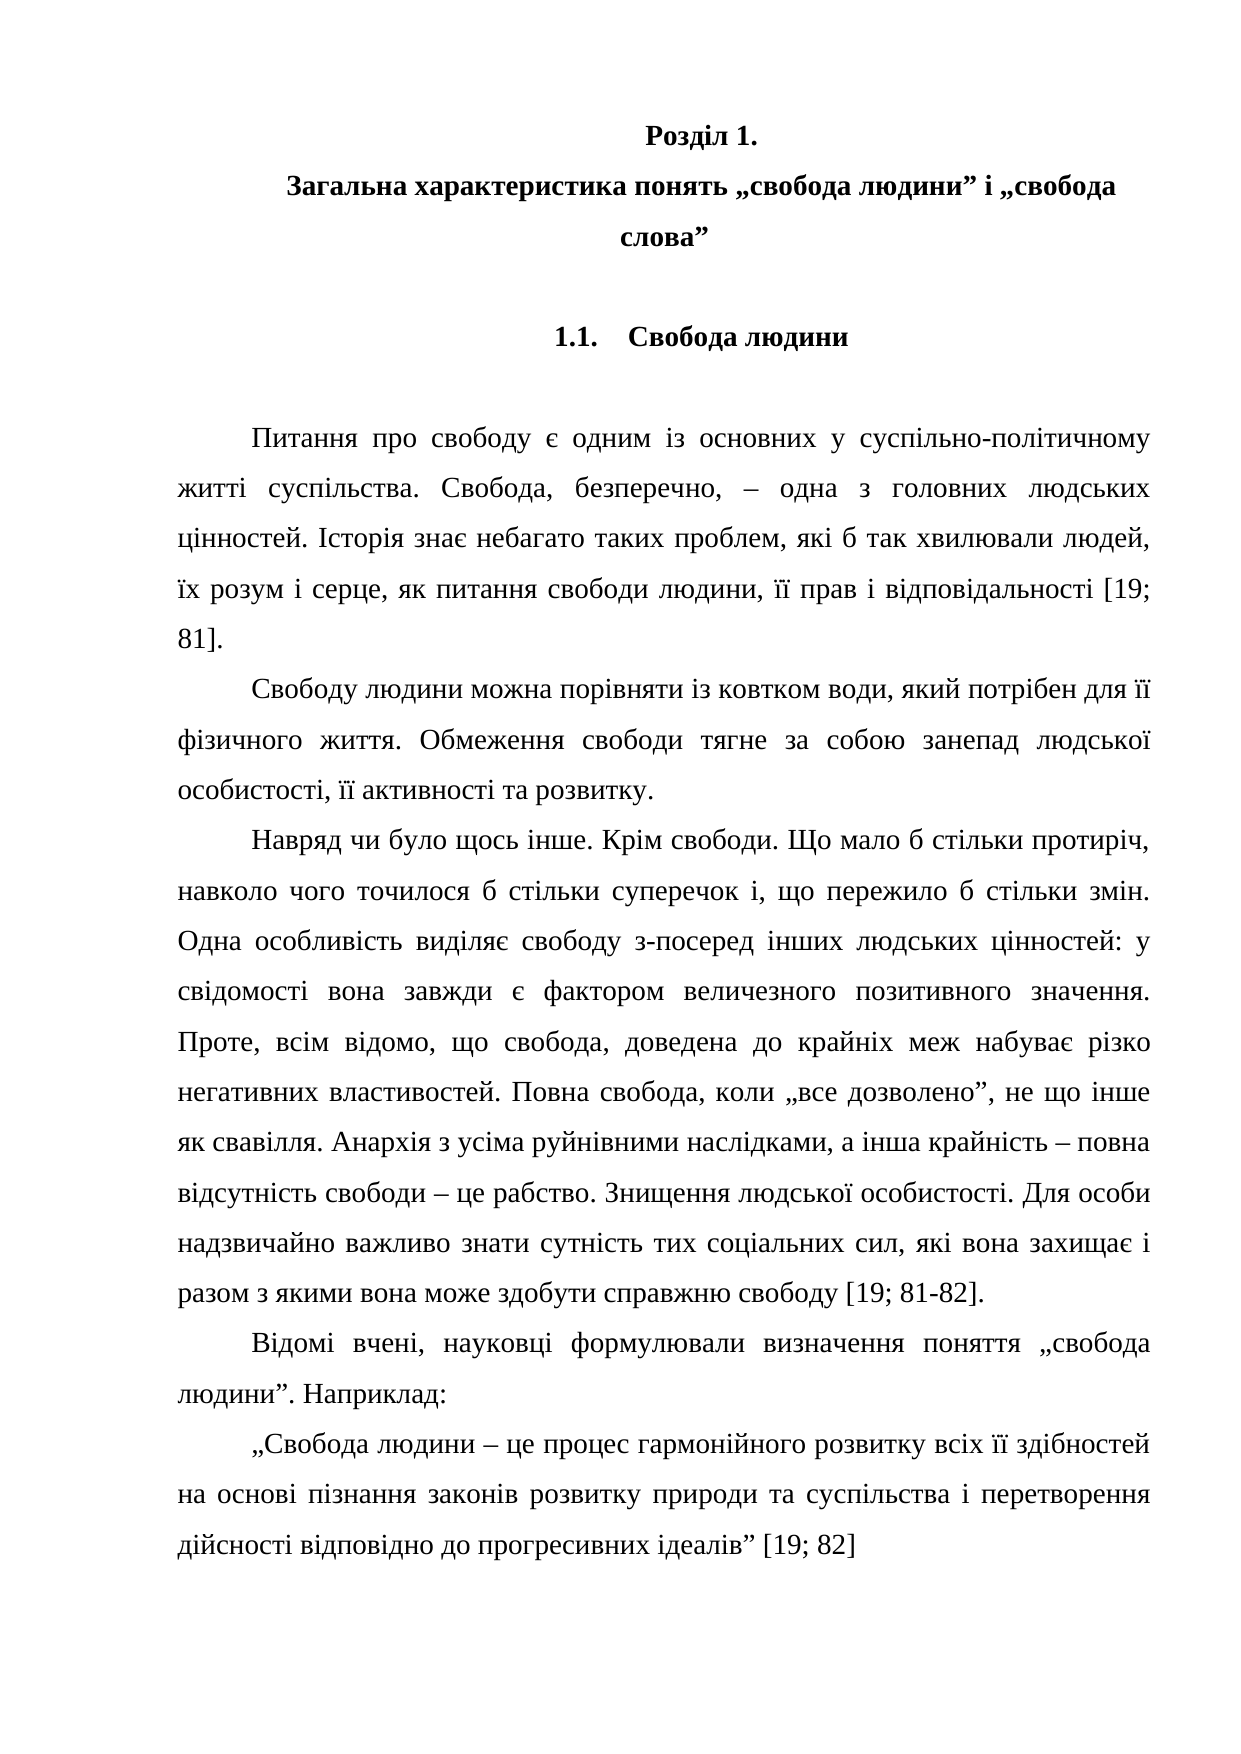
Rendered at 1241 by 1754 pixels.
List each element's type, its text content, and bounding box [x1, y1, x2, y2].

text Відомі вчені, науковці формулювали визначення поняття „свобода людини”. Наприклад: [177, 1326, 1152, 1409]
text „Свобода людини – це процес гармонійного розвитку всіх її здібностей на основі пізнання законів розвитку природи та суспільства і перетворення дійсності відповідно до прогресивних ідеалів” [19; 82] [177, 1426, 1152, 1560]
text Свободу людини можна порівняти із ковтком води, який потрібен для її фізичного життя. Обмеження свободи тягне за собою занепад людської особистості, її активності та розвитку. [177, 672, 1152, 806]
text Розділ 1. [177, 118, 1152, 152]
text Навряд чи було щось інше. Крім свободи. Що мало б стільки протиріч, навколо чого точилося б стільки суперечок і, що пережило б стільки змін. Одна особливість виділяє свободу з-посеред інших людських цінностей: у свідомості вона завжди є фактором величезного позитивного значення. Проте, всім відомо, що свобода, доведена до крайніх меж набуває різко негативних властивостей. Повна свобода, коли „все дозволено”, не що інше як свавілля. Анархія з усіма руйнівними наслідками, а інша крайність – повна відсутність свободи – це рабство. Знищення людської особистості. Для особи надзвичайно важливо знати сутність тих соціальних сил, які вона захищає і разом з якими вона може здобути справжню свободу [19; 81-82]. [177, 822, 1152, 1309]
text Питання про свободу є одним із основних у суспільно-політичному житті суспільства. Свобода, безперечно, – одна з головних людських цінностей. Історія знає небагато таких проблем, які б так хвилювали людей, їх розум і серце, як питання свободи людини, її прав і відповідальності [19; 81]. [177, 420, 1152, 655]
text Загальна характеристика понять „свобода людини” і „свобода слова” [177, 168, 1152, 252]
list Свобода людини [177, 319, 1152, 353]
